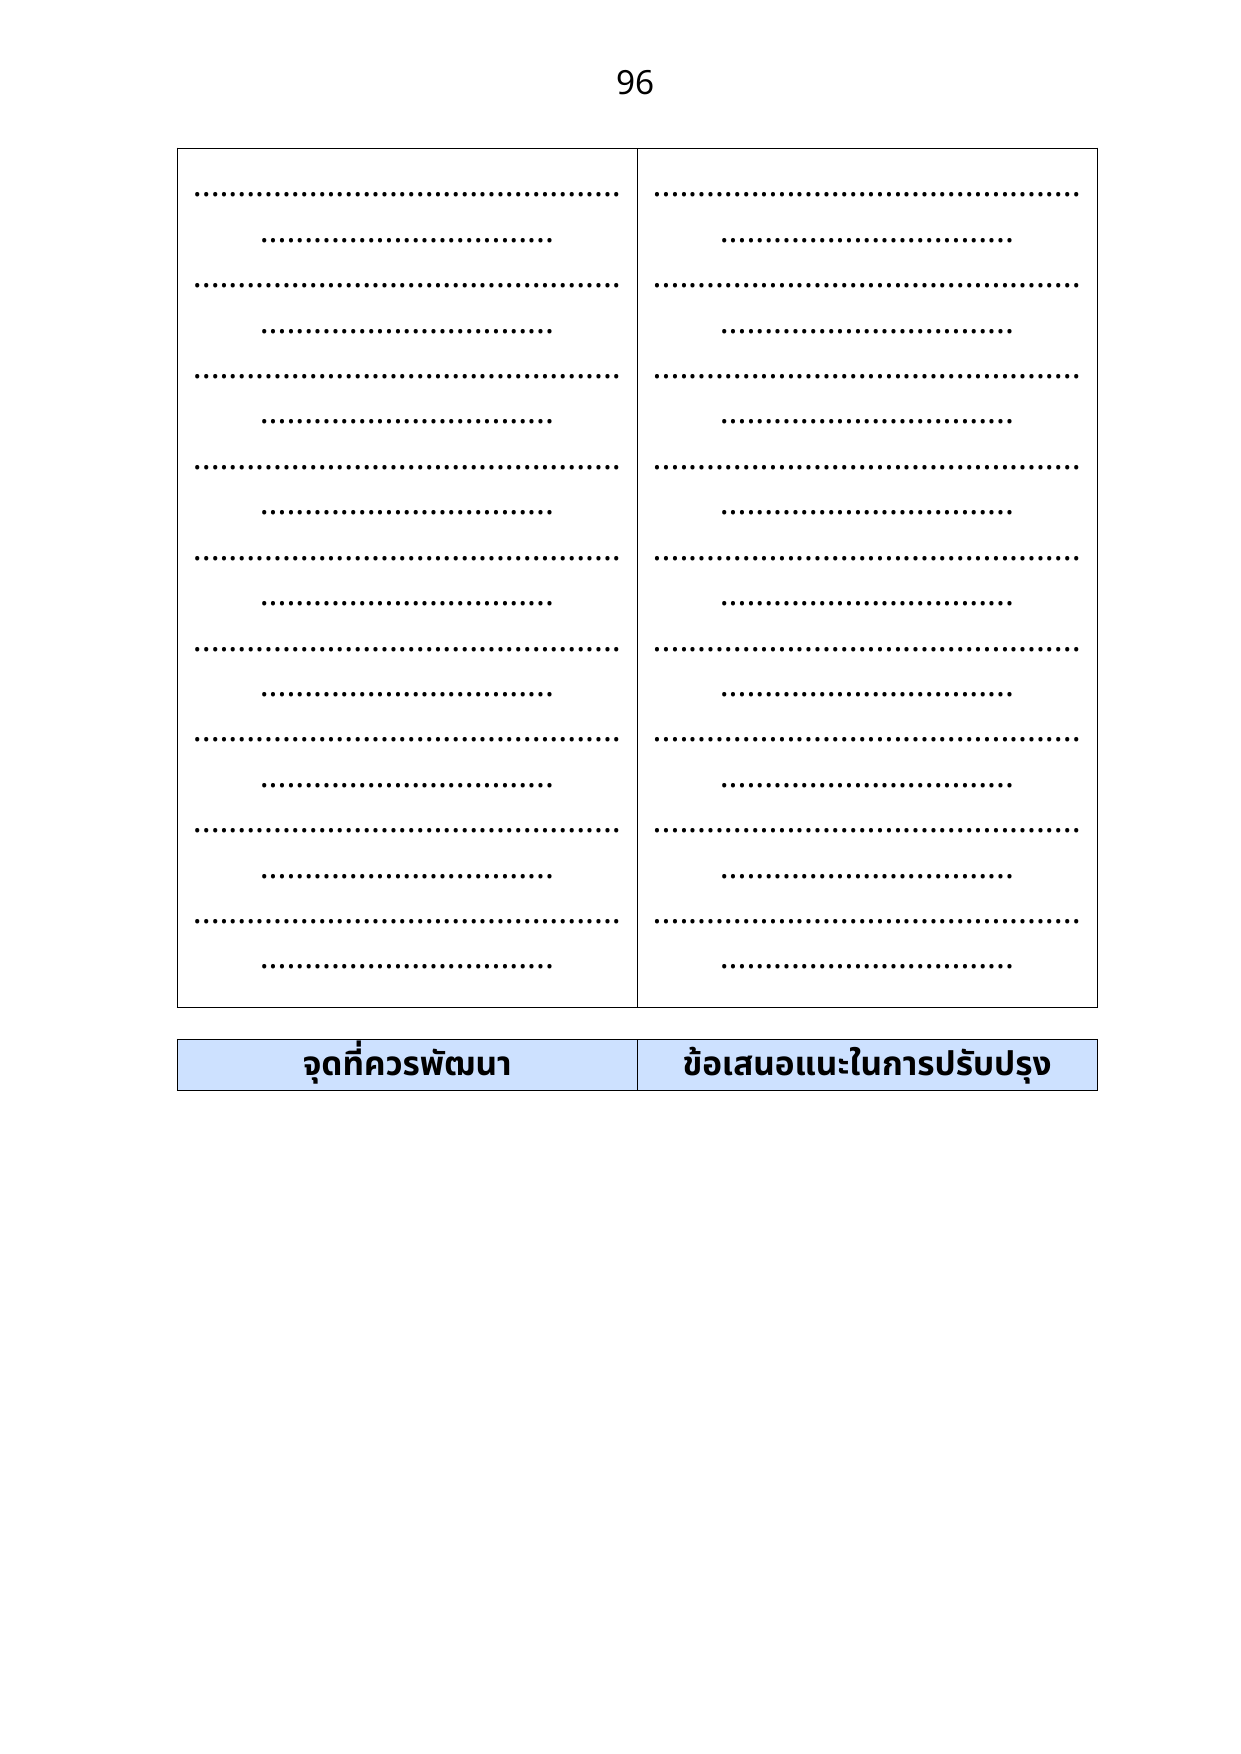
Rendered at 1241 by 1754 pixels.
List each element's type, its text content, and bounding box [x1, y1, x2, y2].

table_cell ................................................................................. ................................................................................. ................................................................................. ................................................................................. ................................................................................. ................................................................................. ................................................................................. ................................................................................. ................................................................................. [638, 149, 1097, 1007]
table_cell ................................................................................. ................................................................................. ................................................................................. ................................................................................. ................................................................................. ................................................................................. ................................................................................. ................................................................................. ................................................................................. [178, 149, 637, 1007]
table_header ข้อเสนอแนะในการปรับปรุง [638, 1040, 1097, 1090]
table_header จุดที่ควรพัฒนา [178, 1040, 637, 1090]
